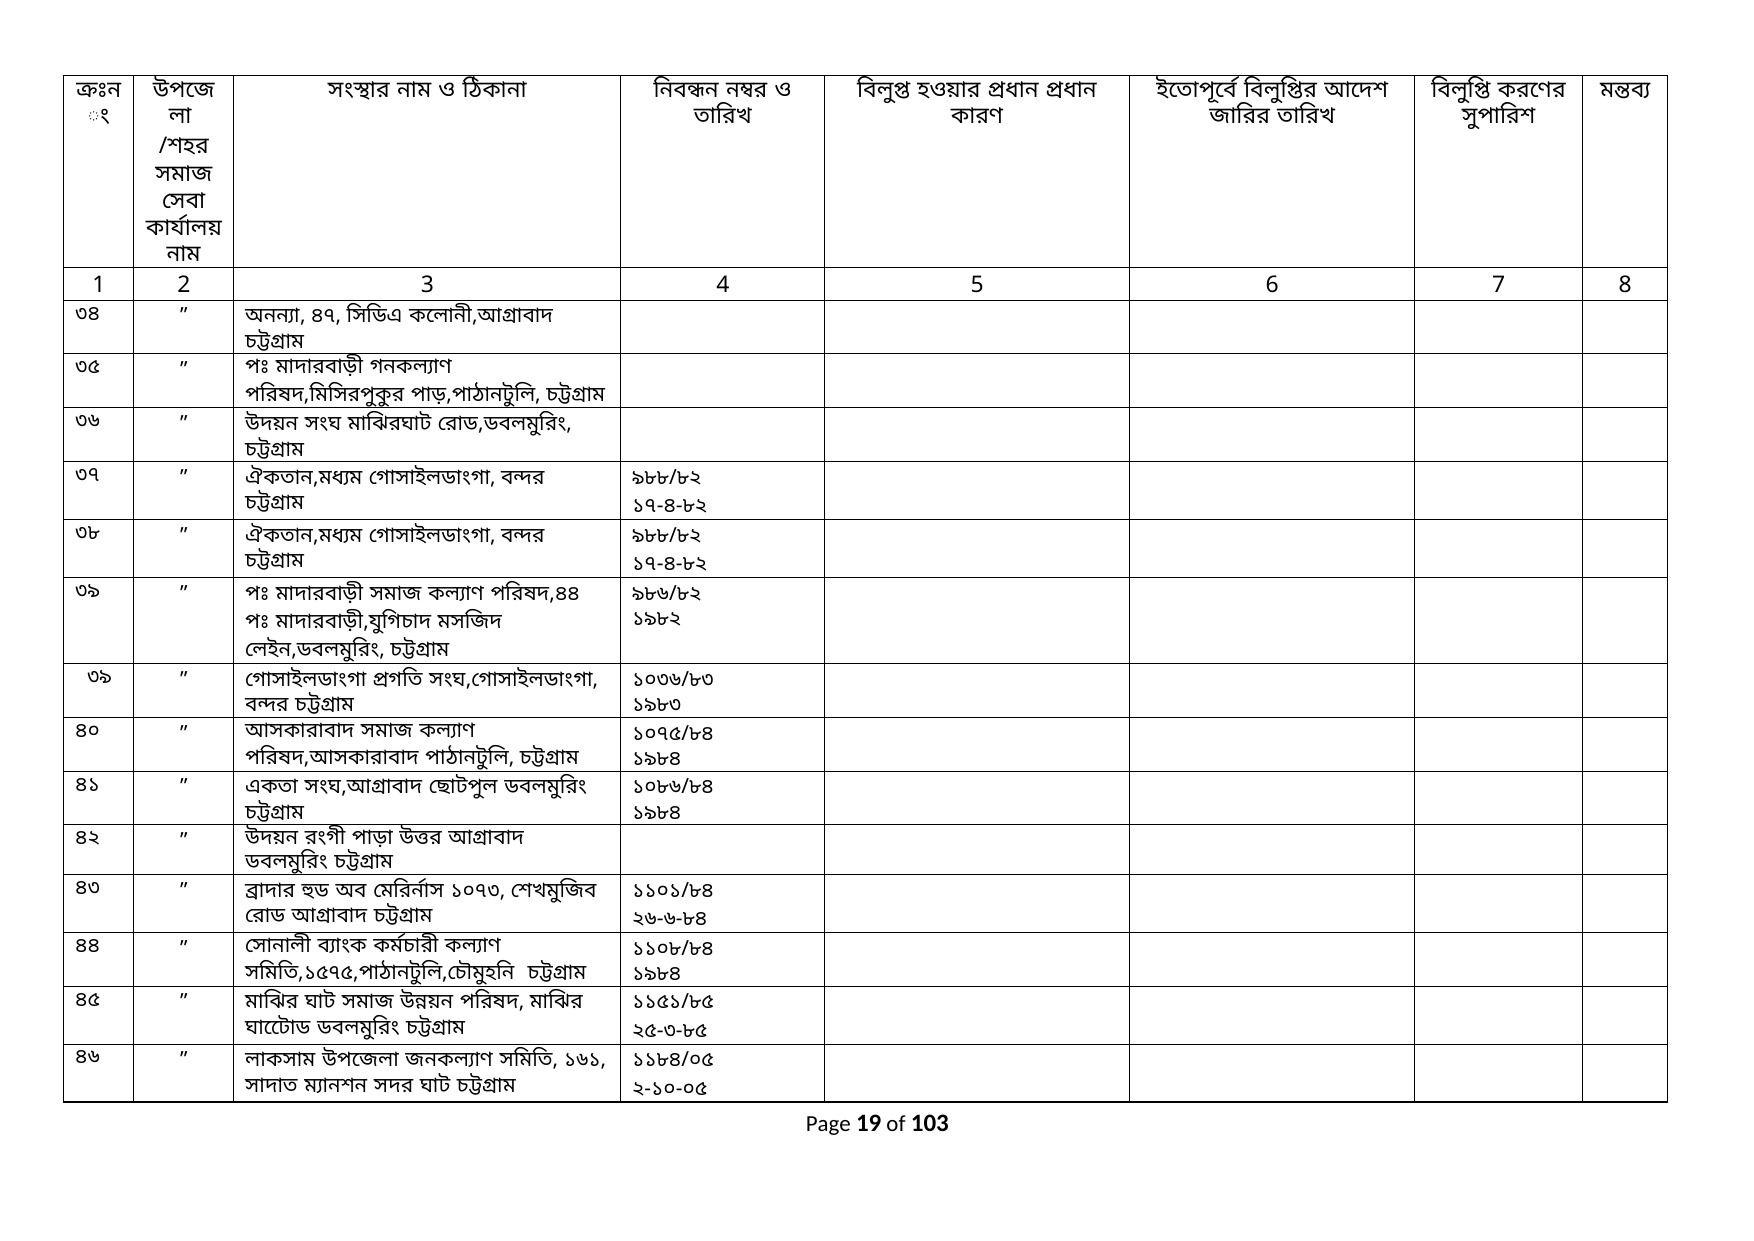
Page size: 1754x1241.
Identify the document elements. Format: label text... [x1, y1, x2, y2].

table_cell [1130, 825, 1414, 874]
table_cell [1583, 825, 1667, 874]
table_header বিলুপ্তি করণের সুপারিশ [1415, 76, 1582, 267]
table_cell ৪৪ [64, 933, 133, 986]
table_cell ৩৬ [64, 408, 133, 461]
table_cell [825, 301, 1129, 353]
table_cell ১০৮৬/৮৪ ১৯৮৪ [621, 772, 824, 824]
table_cell ৪৫ [64, 987, 133, 1043]
table_cell [1583, 718, 1667, 771]
table_cell ১০৩৬/৮৩ ১৯৮৩ [621, 664, 824, 717]
table_cell [1415, 301, 1582, 353]
table_cell [1130, 354, 1414, 407]
table_cell [1583, 520, 1667, 577]
table_cell ১১৮৪/০৫ ২-১০-০৫ [621, 1045, 824, 1101]
table_cell [1415, 875, 1582, 932]
table_cell ” [134, 987, 233, 1043]
table_cell 1 [64, 268, 133, 299]
table_cell [1583, 664, 1667, 717]
table_cell [1583, 301, 1667, 353]
table_cell [1415, 718, 1582, 771]
table_cell [825, 933, 1129, 986]
table_cell [1583, 578, 1667, 663]
table_cell [825, 772, 1129, 824]
table_cell ১১৫১/৮৫ ২৫-৩-৮৫ [621, 987, 824, 1043]
table_header উপজেলা /শহর সমাজসেবা কার্যালয় নাম [134, 76, 233, 267]
table_cell [825, 578, 1129, 663]
table_cell [825, 718, 1129, 771]
table_cell [825, 825, 1129, 874]
table_cell ১১০১/৮৪ ২৬-৬-৮৪ [621, 875, 824, 932]
table_cell ঐকতান,মধ্যম গোসাইলডাংগা, বন্দর চট্টগ্রাম [234, 520, 620, 577]
table_cell [1415, 987, 1582, 1043]
table_cell [1415, 772, 1582, 824]
table_cell ” [134, 301, 233, 353]
table_cell [1415, 578, 1582, 663]
table_cell [1583, 875, 1667, 932]
table_cell 7 [1415, 268, 1582, 299]
table_cell আসকারাবাদ সমাজ কল্যাণ পরিষদ,আসকারাবাদ পাঠানটুলি, চট্টগ্রাম [234, 718, 620, 771]
table_cell ৪২ [64, 825, 133, 874]
table_header সংস্থার নাম ও ঠিকানা [234, 76, 620, 267]
table_cell ৩৯ [64, 664, 133, 717]
table_cell ” [134, 520, 233, 577]
table_header নিবন্ধন নম্বর ও তারিখ [621, 76, 824, 267]
table_cell [825, 408, 1129, 461]
table_cell ৩৭ [64, 462, 133, 519]
table_cell [825, 875, 1129, 932]
table_cell ঐকতান,মধ্যম গোসাইলডাংগা, বন্দর চট্টগ্রাম [234, 462, 620, 519]
table_cell [1583, 987, 1667, 1043]
table_cell [1415, 354, 1582, 407]
table_cell ৯৮৬/৮২ ১৯৮২ [621, 578, 824, 663]
table_cell লাকসাম উপজেলা জনকল্যাণ সমিতি, ১৬১, সাদাত ম্যানশন সদর ঘাট চট্টগ্রাম [234, 1045, 620, 1101]
table_cell [1583, 354, 1667, 407]
table_cell [621, 408, 824, 461]
table_cell ” [134, 408, 233, 461]
table_cell [1130, 664, 1414, 717]
table_cell ৯৮৮/৮২ ১৭-৪-৮২ [621, 462, 824, 519]
table_cell গোসাইলডাংগা প্রগতি সংঘ,গোসাইলডাংগা, বন্দর চট্টগ্রাম [234, 664, 620, 717]
table_cell [1130, 301, 1414, 353]
table_cell অনন্যা, ৪৭, সিডিএ কলোনী,আগ্রাবাদ চট্টগ্রাম [234, 301, 620, 353]
table_cell 3 [234, 268, 620, 299]
table_cell [1415, 462, 1582, 519]
table_header বিলুপ্ত হওয়ার প্রধান প্রধান কারণ [825, 76, 1129, 267]
table_cell [1130, 1045, 1414, 1101]
table_cell ৪৬ [64, 1045, 133, 1101]
table_cell [1130, 462, 1414, 519]
table_cell [1583, 1045, 1667, 1101]
table_cell ” [134, 354, 233, 407]
table_cell ৯৮৮/৮২ ১৭-৪-৮২ [621, 520, 824, 577]
table_cell ” [134, 875, 233, 932]
table_cell [1415, 664, 1582, 717]
table_cell [1130, 520, 1414, 577]
table_cell [1415, 825, 1582, 874]
table_cell সোনালী ব্যাংক কর্মচারী কল্যাণ সমিতি,১৫৭৫,পাঠানটুলি,চৌমুহনি চট্টগ্রাম [234, 933, 620, 986]
table_cell ” [134, 1045, 233, 1101]
table_cell [1130, 408, 1414, 461]
table_cell পঃ মাদারবাড়ী গনকল্যাণ পরিষদ,মিসিরপুকুর পাড়,পাঠানটুলি, চট্টগ্রাম [234, 354, 620, 407]
table_cell 6 [1130, 268, 1414, 299]
table_cell [1583, 772, 1667, 824]
table_cell ৩৮ [64, 520, 133, 577]
table_cell ” [134, 825, 233, 874]
table_cell 2 [134, 268, 233, 299]
table_cell ” [134, 664, 233, 717]
table_cell [621, 354, 824, 407]
table_cell উদয়ন রংগী পাড়া উত্তর আগ্রাবাদ ডবলমুরিং চট্টগ্রাম [234, 825, 620, 874]
table_cell [1583, 462, 1667, 519]
table_cell 5 [825, 268, 1129, 299]
table_cell ” [134, 462, 233, 519]
table_cell মাঝির ঘাট সমাজ উন্নয়ন পরিষদ, মাঝির ঘাটেোড ডবলমুরিং চট্টগ্রাম [234, 987, 620, 1043]
table_cell ” [134, 578, 233, 663]
table_cell ব্রাদার হুড অব মেরির্নাস ১০৭৩, শেখমুজিব রোড আগ্রাবাদ চট্টগ্রাম [234, 875, 620, 932]
table_cell [1583, 408, 1667, 461]
table_cell ৪৩ [64, 875, 133, 932]
table_cell উদয়ন সংঘ মাঝিরঘাট রোড,ডবলমুরিং, চট্টগ্রাম [234, 408, 620, 461]
table_cell [825, 520, 1129, 577]
table_cell ১০৭৫/৮৪ ১৯৮৪ [621, 718, 824, 771]
table_cell [621, 301, 824, 353]
table_cell [825, 354, 1129, 407]
table_cell [825, 462, 1129, 519]
table_cell [1415, 520, 1582, 577]
table_cell পঃ মাদারবাড়ী সমাজ কল্যাণ পরিষদ,৪৪ পঃ মাদারবাড়ী,যুগিচাদ মসজিদ লেইন,ডবলমুরিং, চট্টগ্রাম [234, 578, 620, 663]
table_cell [1415, 1045, 1582, 1101]
table_cell ৩৫ [64, 354, 133, 407]
table_cell [1130, 987, 1414, 1043]
table_cell [825, 664, 1129, 717]
table_cell [1130, 772, 1414, 824]
table_cell ” [134, 933, 233, 986]
table_cell 4 [621, 268, 824, 299]
table_cell 8 [1583, 268, 1667, 299]
table_cell ” [134, 772, 233, 824]
table_cell [825, 987, 1129, 1043]
table_cell ৪১ [64, 772, 133, 824]
table_cell [1130, 875, 1414, 932]
table_header ইতোপূর্বে বিলুপ্তির আদেশ জারির তারিখ [1130, 76, 1414, 267]
table_cell [1130, 718, 1414, 771]
table_cell ৩৪ [64, 301, 133, 353]
table_header ক্রঃনং [64, 76, 133, 267]
table_cell একতা সংঘ,আগ্রাবাদ ছোটপুল ডবলমুরিং চট্টগ্রাম [234, 772, 620, 824]
table_cell [1130, 933, 1414, 986]
table_cell [1130, 578, 1414, 663]
table_cell [1415, 933, 1582, 986]
table_cell [1415, 408, 1582, 461]
table_cell ” [134, 718, 233, 771]
table_cell [621, 825, 824, 874]
table_cell [1583, 933, 1667, 986]
table_cell ৪০ [64, 718, 133, 771]
table_header মন্তব্য [1583, 76, 1667, 267]
table_cell ৩৯ [64, 578, 133, 663]
table_cell [825, 1045, 1129, 1101]
table_cell ১১০৮/৮৪ ১৯৮৪ [621, 933, 824, 986]
